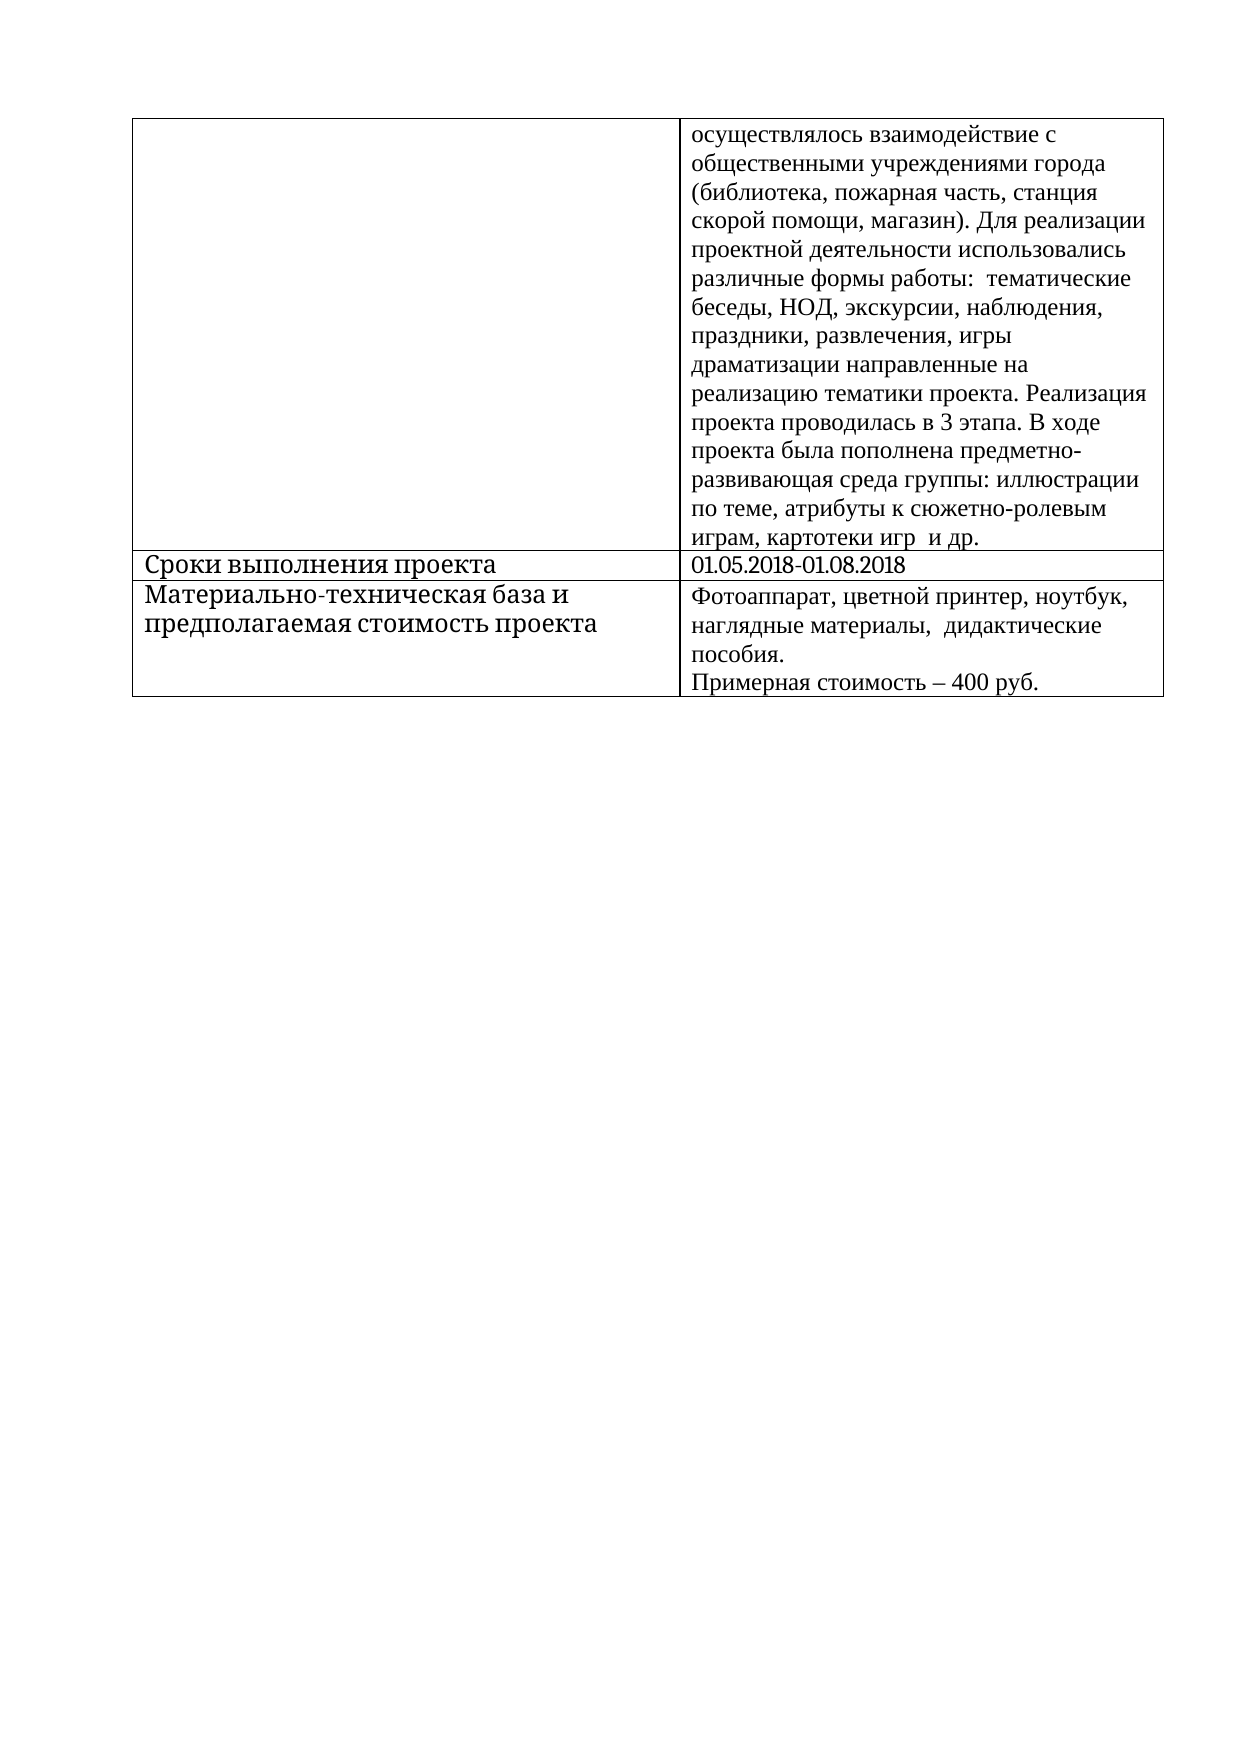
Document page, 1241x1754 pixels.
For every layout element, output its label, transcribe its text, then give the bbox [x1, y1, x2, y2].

table_cell Сроки выполнения проекта [133, 551, 679, 580]
table_cell 01.05.2018-01.08.2018 [681, 551, 1163, 580]
table_cell Материально-техническая база и предполагаемая стоимость проекта [133, 581, 679, 696]
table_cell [681, 119, 1163, 550]
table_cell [133, 119, 679, 550]
table_cell Фотоаппарат, цветной принтер, ноутбук, наглядные материалы, дидактические пособия. Примерная стоимость – 400 руб. [681, 581, 1163, 696]
